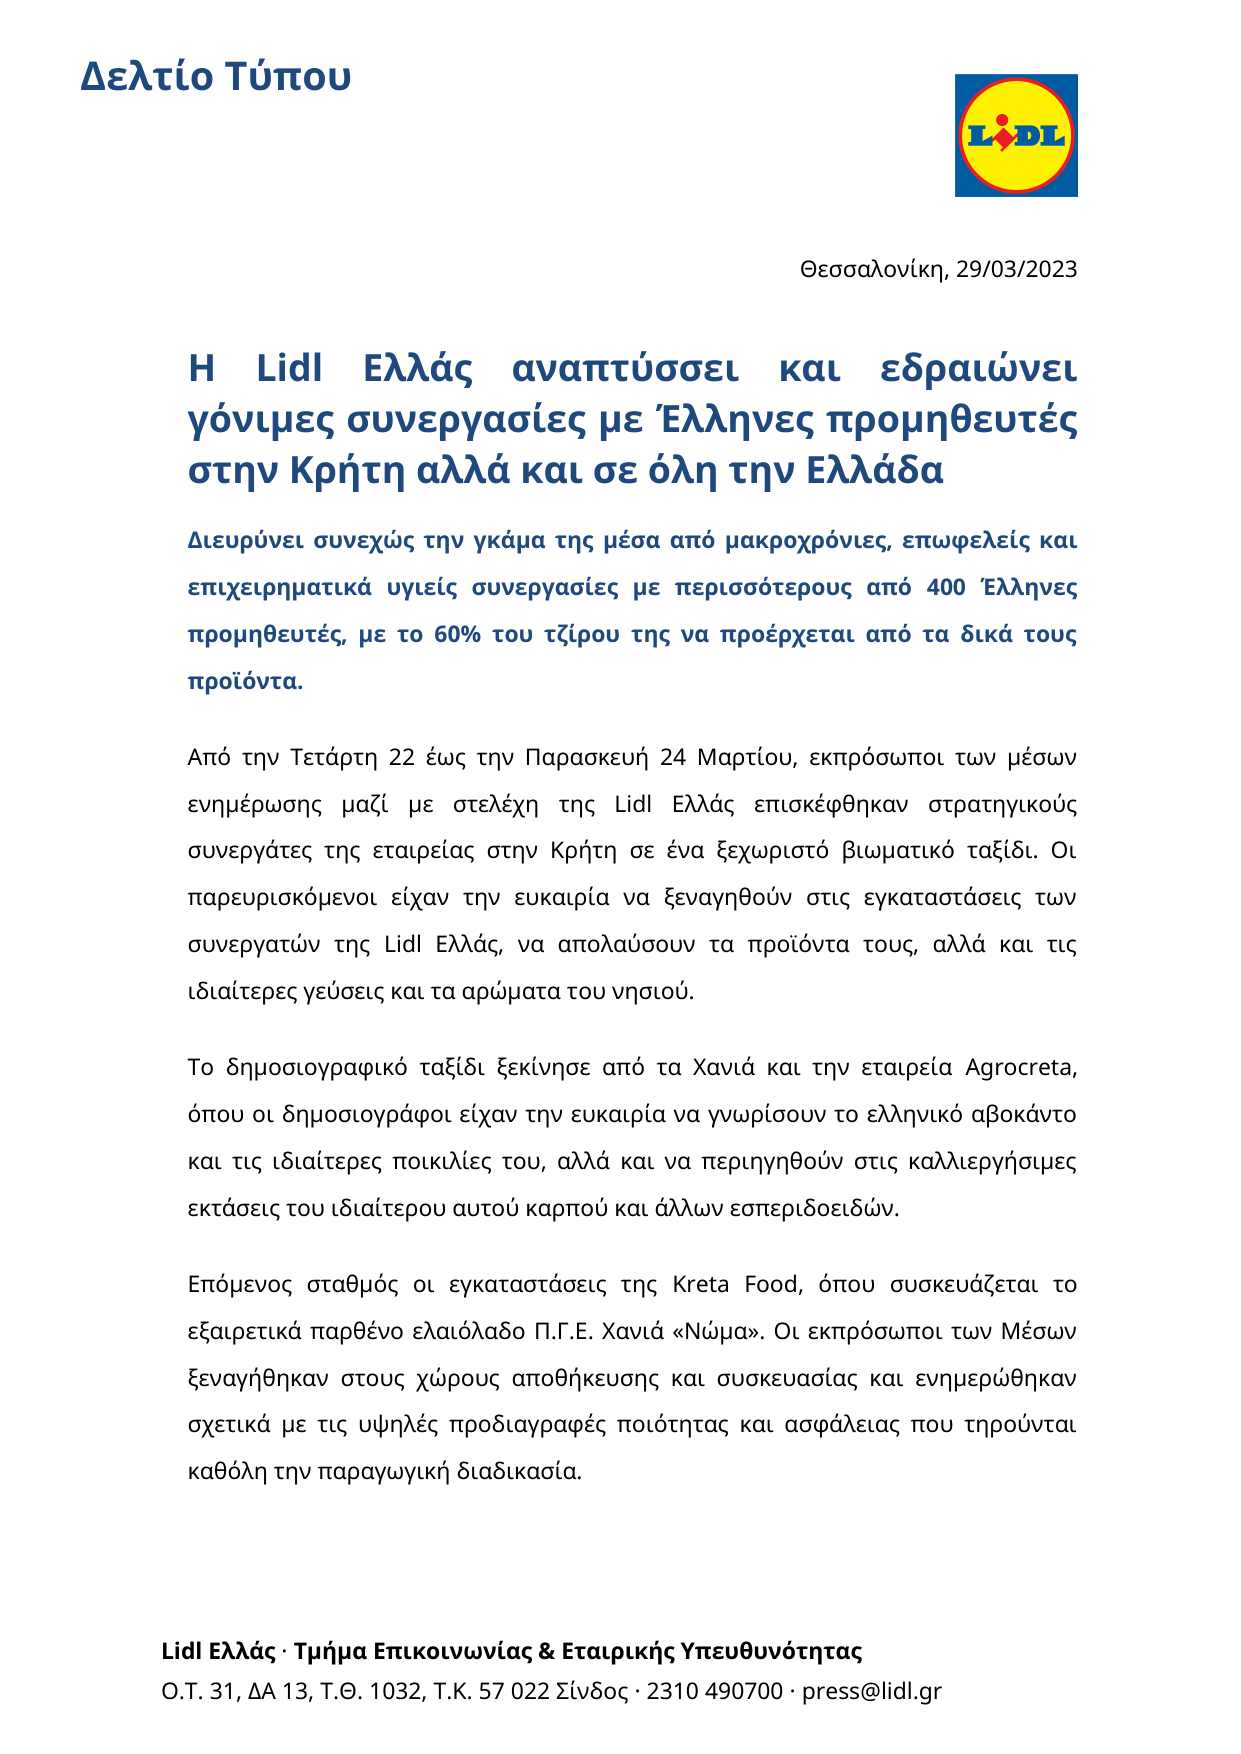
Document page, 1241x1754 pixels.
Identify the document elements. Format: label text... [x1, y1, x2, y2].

text Το δημοσιογραφικό ταξίδι ξεκίνησε από τα Χανιά και την εταιρεία Agrocreta, όπου οι δημοσιογράφοι είχαν την ευκαιρία να γνωρίσουν το ελληνικό αβοκάντο και τις ιδιαίτερες ποικιλίες του, αλλά και να περιηγηθούν στις καλλιεργήσιμες εκτάσεις του ιδιαίτερου αυτού καρπού και άλλων εσπεριδοειδών. [187, 1051, 1078, 1223]
text Διευρύνει συνεχώς την γκάμα της μέσα από μακροχρόνιες, επωφελείς και επιχειρηματικά υγιείς συνεργασίες με περισσότερους από 400 Έλληνες προμηθευτές, με το 60% του τζίρου της να προέρχεται από τα δικά τους προϊόντα. [187, 524, 1078, 696]
text Από την Τετάρτη 22 έως την Παρασκευή 24 Μαρτίου, εκπρόσωποι των μέσων ενημέρωσης μαζί με στελέχη της Lidl Ελλάς επισκέφθηκαν στρατηγικούς συνεργάτες της εταιρείας στην Κρήτη σε ένα ξεχωριστό βιωματικό ταξίδι. Οι παρευρισκόμενοι είχαν την ευκαιρία να ξεναγηθούν στις εγκαταστάσεις των συνεργατών της Lidl Ελλάς, να απολαύσουν τα προϊόντα τους, αλλά και τις ιδιαίτερες γεύσεις και τα αρώματα τoυ νησιού. [187, 741, 1078, 1006]
text Θεσσαλονίκη, 29/03/2023 [187, 253, 1078, 284]
text Επόμενος σταθμός οι εγκαταστάσεις της Kreta Food, όπου συσκευάζεται το εξαιρετικά παρθένο ελαιόλαδο Π.Γ.Ε. Χανιά «Νώμα». Οι εκπρόσωποι των Μέσων ξεναγήθηκαν στους χώρους αποθήκευσης και συσκευασίας και ενημερώθηκαν σχετικά με τις υψηλές προδιαγραφές ποιότητας και ασφάλειας που τηρούνται καθόλη την παραγωγική διαδικασία. [187, 1268, 1078, 1486]
picture [954, 73, 1078, 198]
text Η Lidl Ελλάς αναπτύσσει και εδραιώνει γόνιμες συνεργασίες με Έλληνες προμηθευτές στην Κρήτη αλλά και σε όλη την Ελλάδα [187, 342, 1078, 495]
